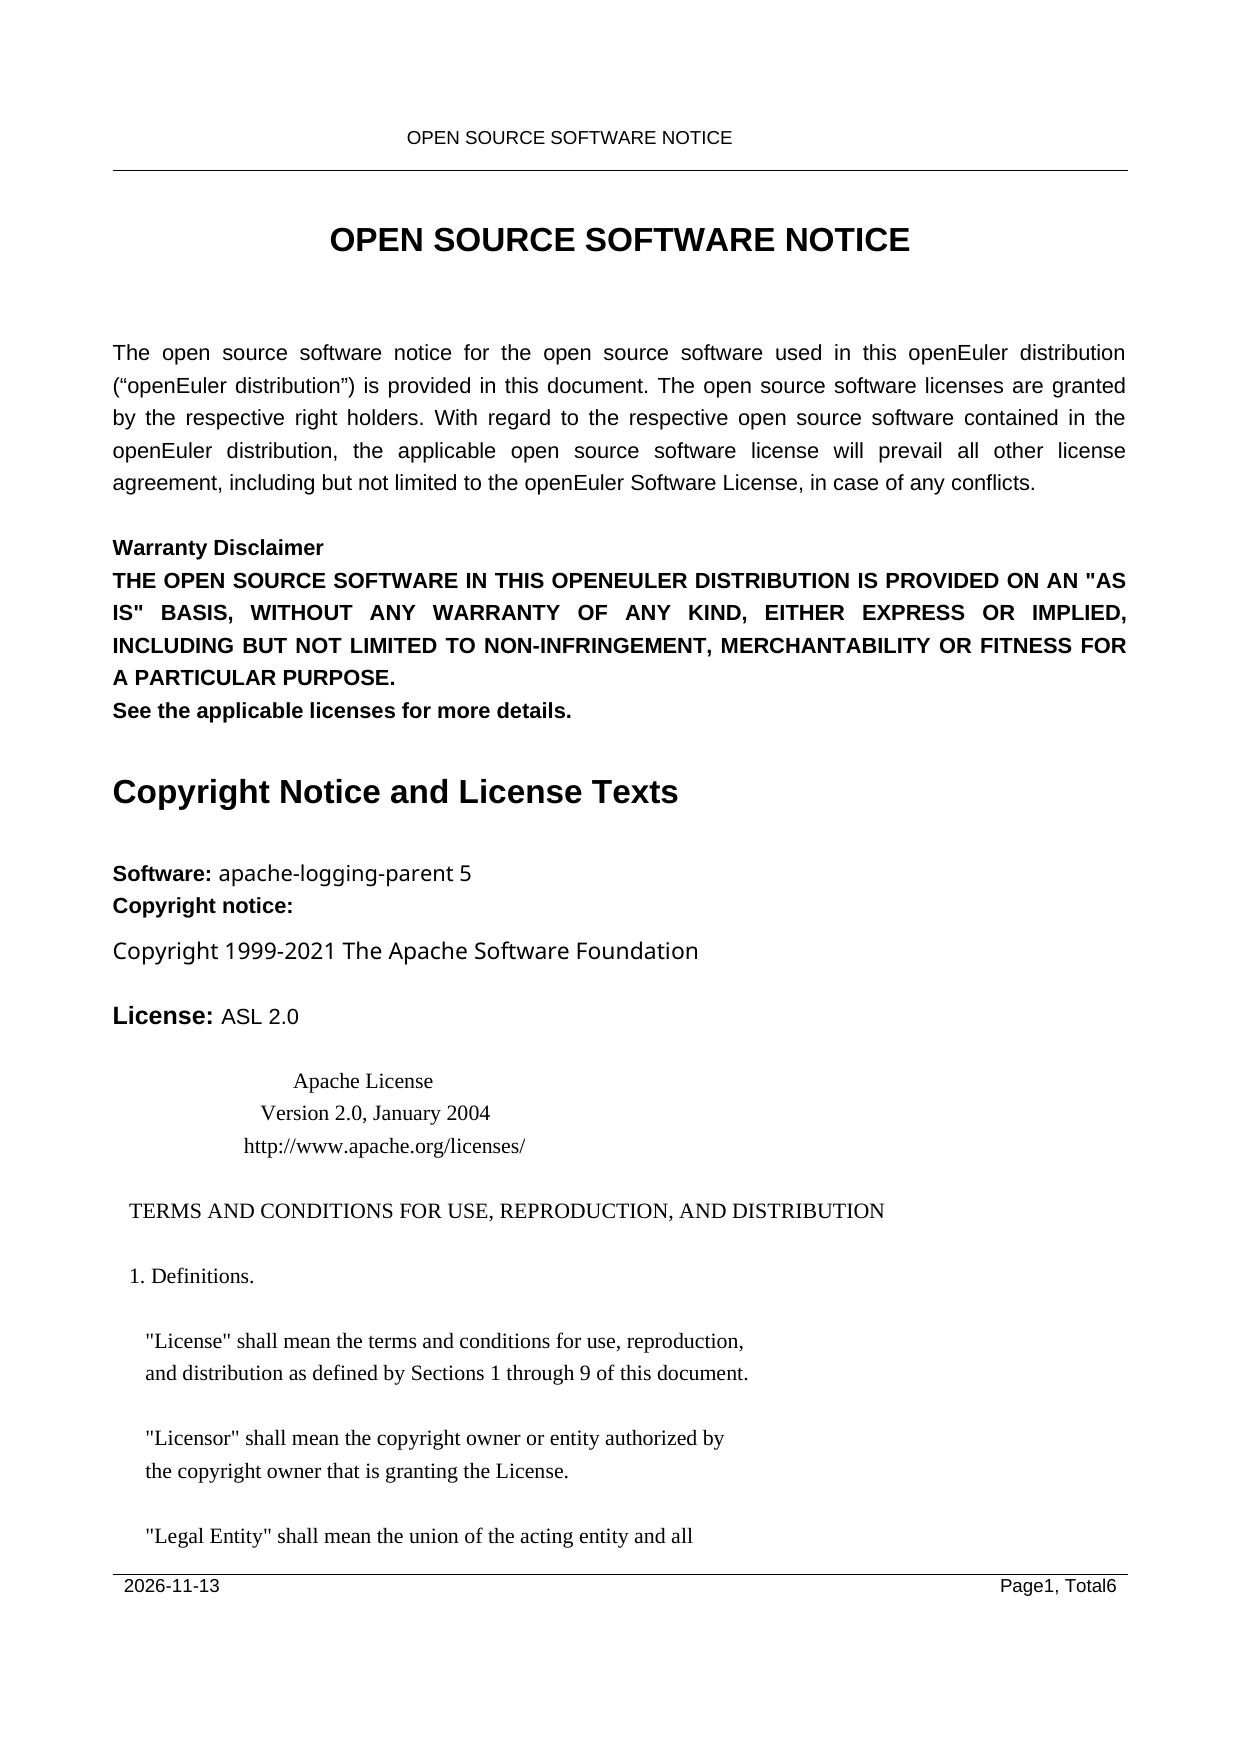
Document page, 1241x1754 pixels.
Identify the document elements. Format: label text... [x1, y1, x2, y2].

text THE OPEN SOURCE SOFTWARE IN THIS OPENEULER DISTRIBUTION IS PROVIDED ON AN "AS IS" BASIS, WITHOUT ANY WARRANTY OF ANY KIND, EITHER EXPRESS OR IMPLIED, INCLUDING BUT NOT LIMITED TO NON-INFRINGEMENT, MERCHANTABILITY OR FITNESS FOR A PARTICULAR PURPOSE. See the applicable licenses for more details. [112, 564, 1128, 726]
text Copyright notice: [112, 889, 1128, 921]
text The open source software notice for the open source software used in this openEuler distribution (“openEuler distribution”) is provided in this document. The open source software licenses are granted by the respective right holders. With regard to the respective open source software contained in the openEuler distribution, the applicable open source software license will prevail all other license agreement, including but not limited to the openEuler Software License, in case of any conflicts. [112, 336, 1128, 499]
text OPEN SOURCE SOFTWARE NOTICE [112, 206, 1128, 271]
text Copyright Notice and License Texts [112, 759, 1128, 824]
text Copyright 1999-2021 The Apache Software Foundation [112, 934, 1128, 999]
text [112, 1031, 1128, 1551]
title Software: apache-logging-parent 5 [112, 856, 1128, 889]
text License: ASL 2.0 [112, 999, 1128, 1031]
text Warranty Disclaimer [112, 531, 1128, 564]
